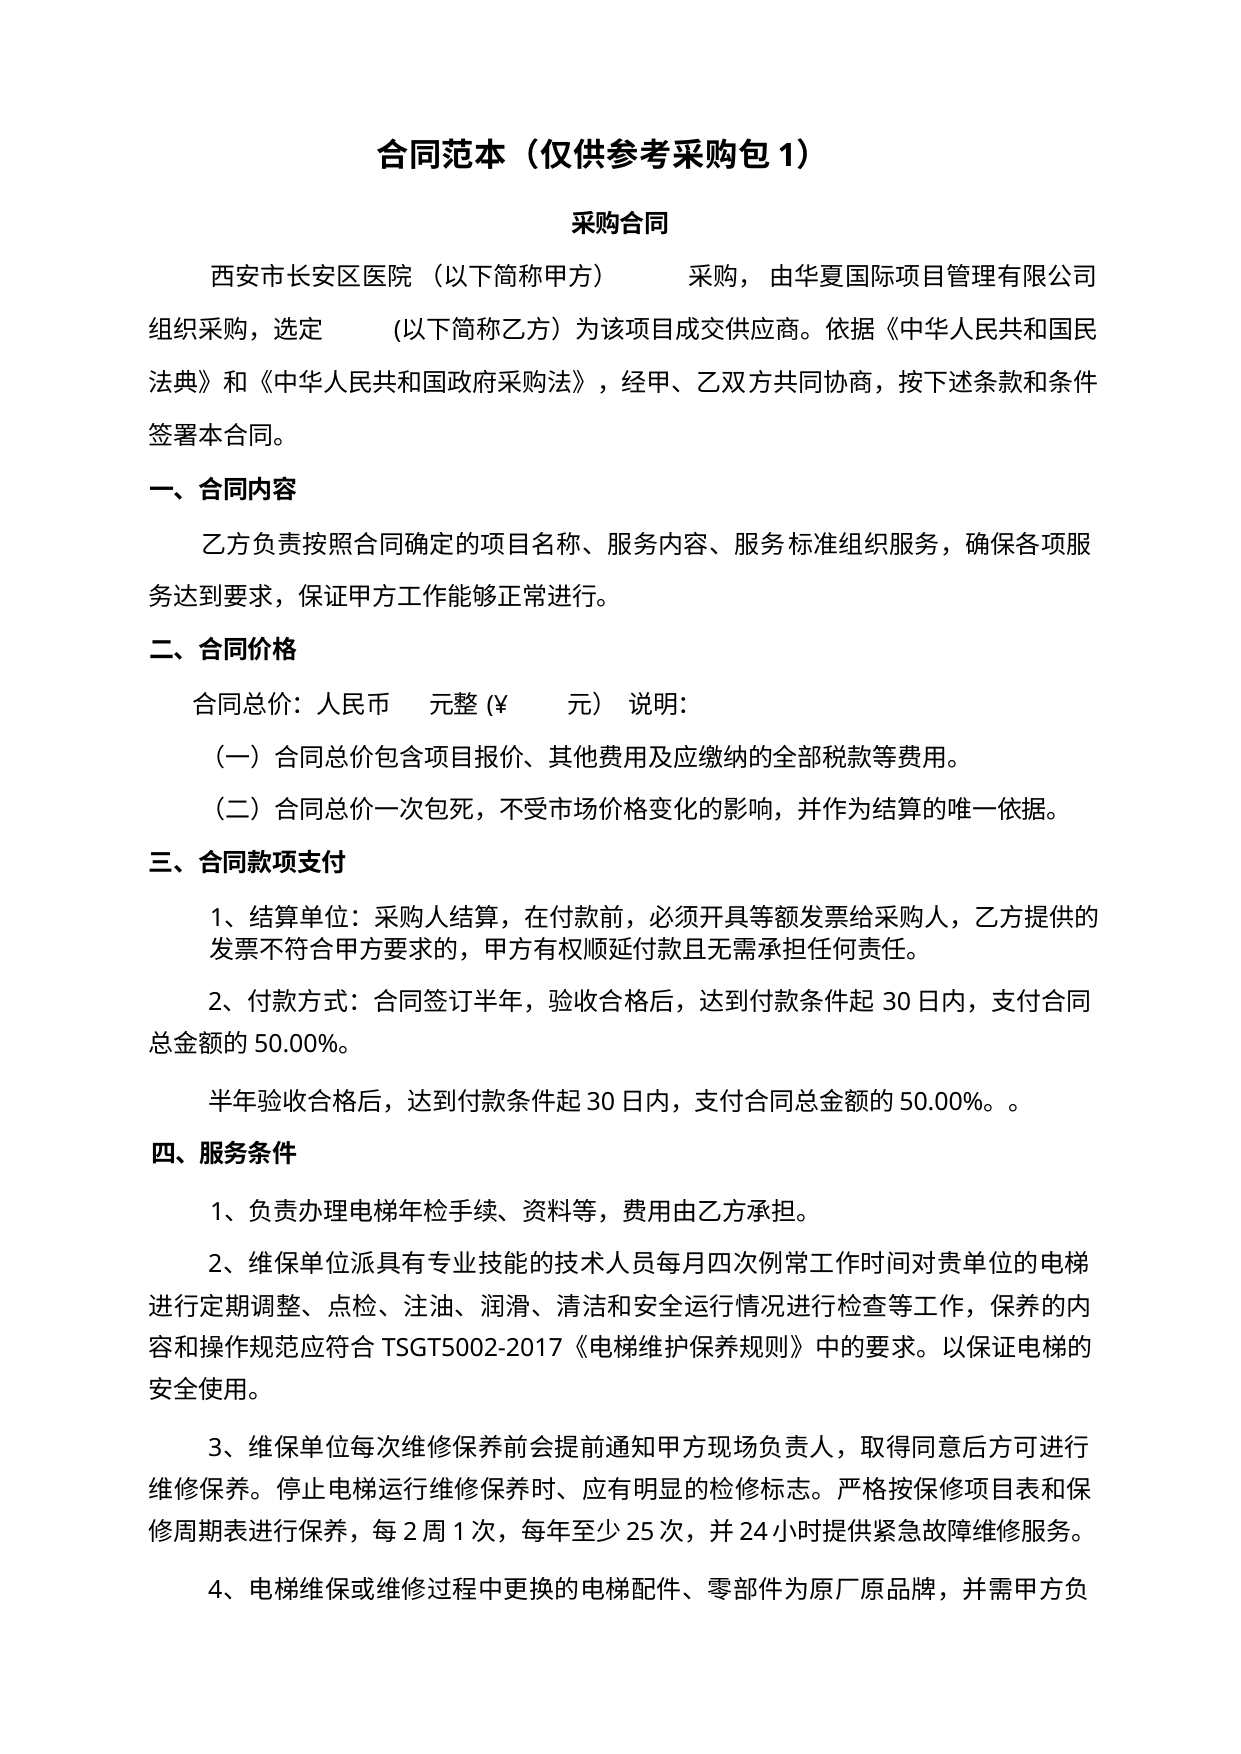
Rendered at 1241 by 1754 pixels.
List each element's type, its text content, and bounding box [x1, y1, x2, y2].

text 合同范本（仅供参考采购包1） [370, 131, 1099, 175]
text 二、合同价格 [149, 632, 1099, 665]
text 四、服务条件 [151, 1137, 1099, 1169]
text 采购合同 [571, 206, 1099, 239]
text 3、维保单位每次维修保养前会提前通知甲方现场负责人，取得同意后方可进行维修保养。停止电梯运行维修保养时、应有明显的检修标志。严格按保修项目表和保修周期表进行保养，每2周1次，每年至少25次，并24小时提供紧急故障维修服务。 [149, 1428, 1093, 1548]
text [149, 1570, 1093, 1606]
text 1、负责办理电梯年检手续、资料等，费用由乙方承担。 [210, 1192, 1055, 1228]
text 1、结算单位：采购人结算，在付款前，必须开具等额发票给采购人，乙方提供的发票不符合甲方要求的，甲方有权顺延付款且无需承担任何责任。 [209, 900, 1099, 966]
text 一、合同内容 [149, 473, 1099, 506]
text 半年验收合格后，达到付款条件起30日内，支付合同总金额的50.00%。。 [149, 1082, 1093, 1118]
text （二）合同总价一次包死，不受市场价格变化的影响，并作为结算的唯一依据。 [200, 792, 1099, 825]
text 乙方负责按照合同确定的项目名称、服务内容、服务标准组织服务，确保各项服务达到要求，保证甲方工作能够正常进行。 [148, 525, 1093, 613]
text 西安市长安区医院 （以下简称甲方） 采购， 由华夏国际项目管理有限公司组织采购，选定 (以下简称乙方）为该项目成交供应商。依据《中华人民共和国民法典》和《中华人民共和国政府采购法》，经甲、乙双方共同协商，按下述条款和条件签署本合同。 [149, 256, 1099, 452]
text 三、合同款项支付 [149, 845, 1099, 878]
text 合同总价：人民币 元整 (¥ 元） 说明： [149, 684, 742, 721]
text 2、付款方式：合同签订半年，验收合格后，达到付款条件起30日内，支付合同总金额的 50.00%。 [149, 982, 1093, 1060]
text （一）合同总价包含项目报价、其他费用及应缴纳的全部税款等费用。 [200, 740, 1099, 773]
text 2、维保单位派具有专业技能的技术人员每月四次例常工作时间对贵单位的电梯进行定期调整、点检、注油、润滑、清洁和安全运行情况进行检查等工作，保养的内容和操作规范应符合 TSGT5002-2017《电梯维护保养规则》中的要求。以保证电梯的安全使用。 [149, 1244, 1093, 1406]
